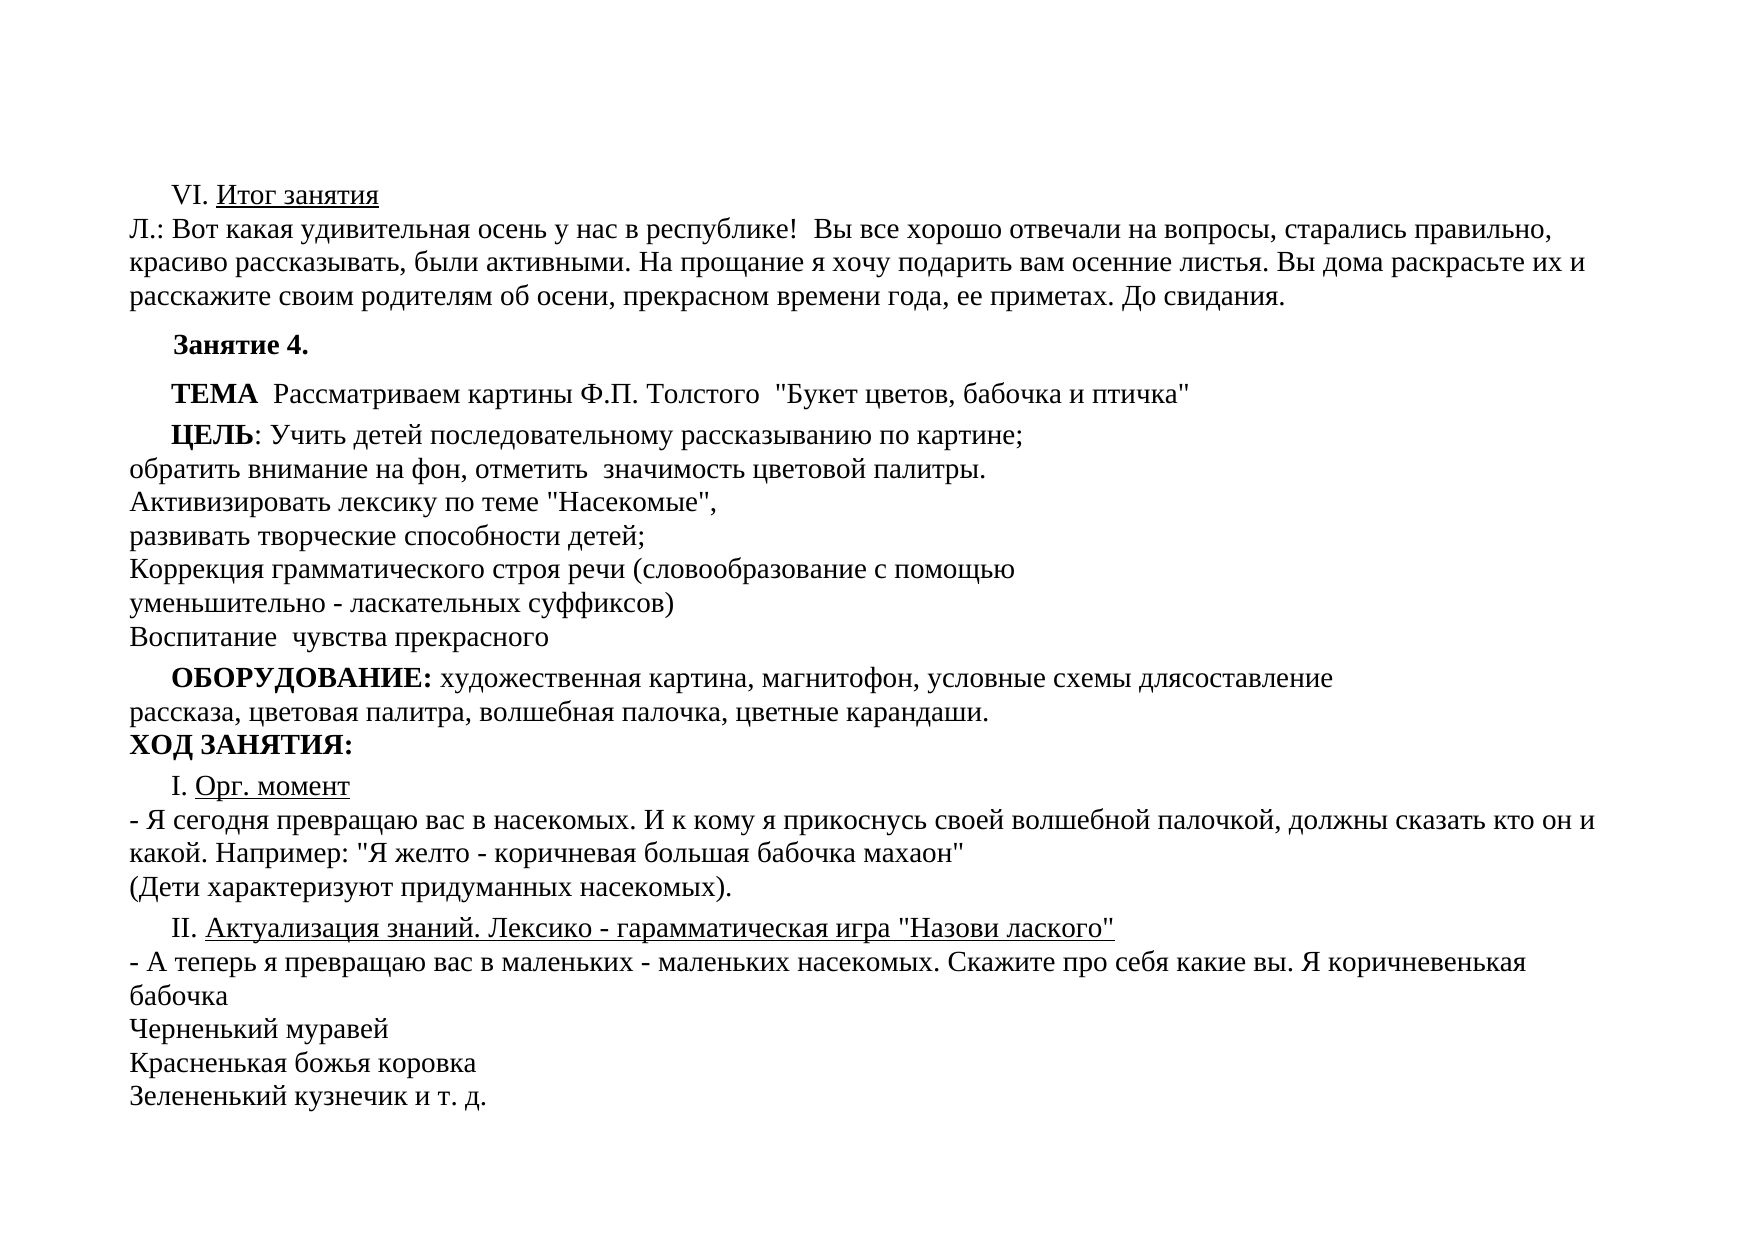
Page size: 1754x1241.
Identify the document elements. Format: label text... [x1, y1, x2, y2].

text ТЕМА Рассматриваем картины Ф.П. Толстого "Букет цветов, бабочка и птичка" [129, 376, 1625, 410]
text ОБОРУДОВАНИЕ: художественная картина, магнитофон, условные схемы длясоставление рассказа, цветовая палитра, волшебная палочка, цветные карандаши. ХОД ЗАНЯТИЯ: [129, 660, 1625, 761]
text VI. Итог занятия Л.: Вот какая удивительная осень у нас в республике! Вы все хорошо отвечали на вопросы, старались правильно, красиво рассказывать, были активными. На прощание я хочу подарить вам осенние листья. Вы дома раскрасьте их и расскажите своим родителям об осени, прекрасном времени года, ее приметах. До свидания. [129, 177, 1625, 311]
text ЦЕЛЬ: Учить детей последовательному рассказыванию по картине; обратить внимание на фон, отметить значимость цветовой палитры. Активизировать лексику по теме "Насекомые", развивать творческие способности детей; Коррекция грамматического строя речи (словообразование с помощью уменьшительно - ласкательных суффиксов) Воспитание чувства прекрасного [129, 417, 1625, 652]
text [129, 911, 1625, 1145]
text I. Орг. момент - Я сегодня превращаю вас в насекомых. И к кому я прикоснусь своей волшебной палочкой, должны сказать кто он и какой. Например: "Я желто - коричневая большая бабочка махаон" (Дети характеризуют придуманных насекомых). [129, 768, 1625, 903]
text Занятие 4. [173, 327, 1636, 361]
